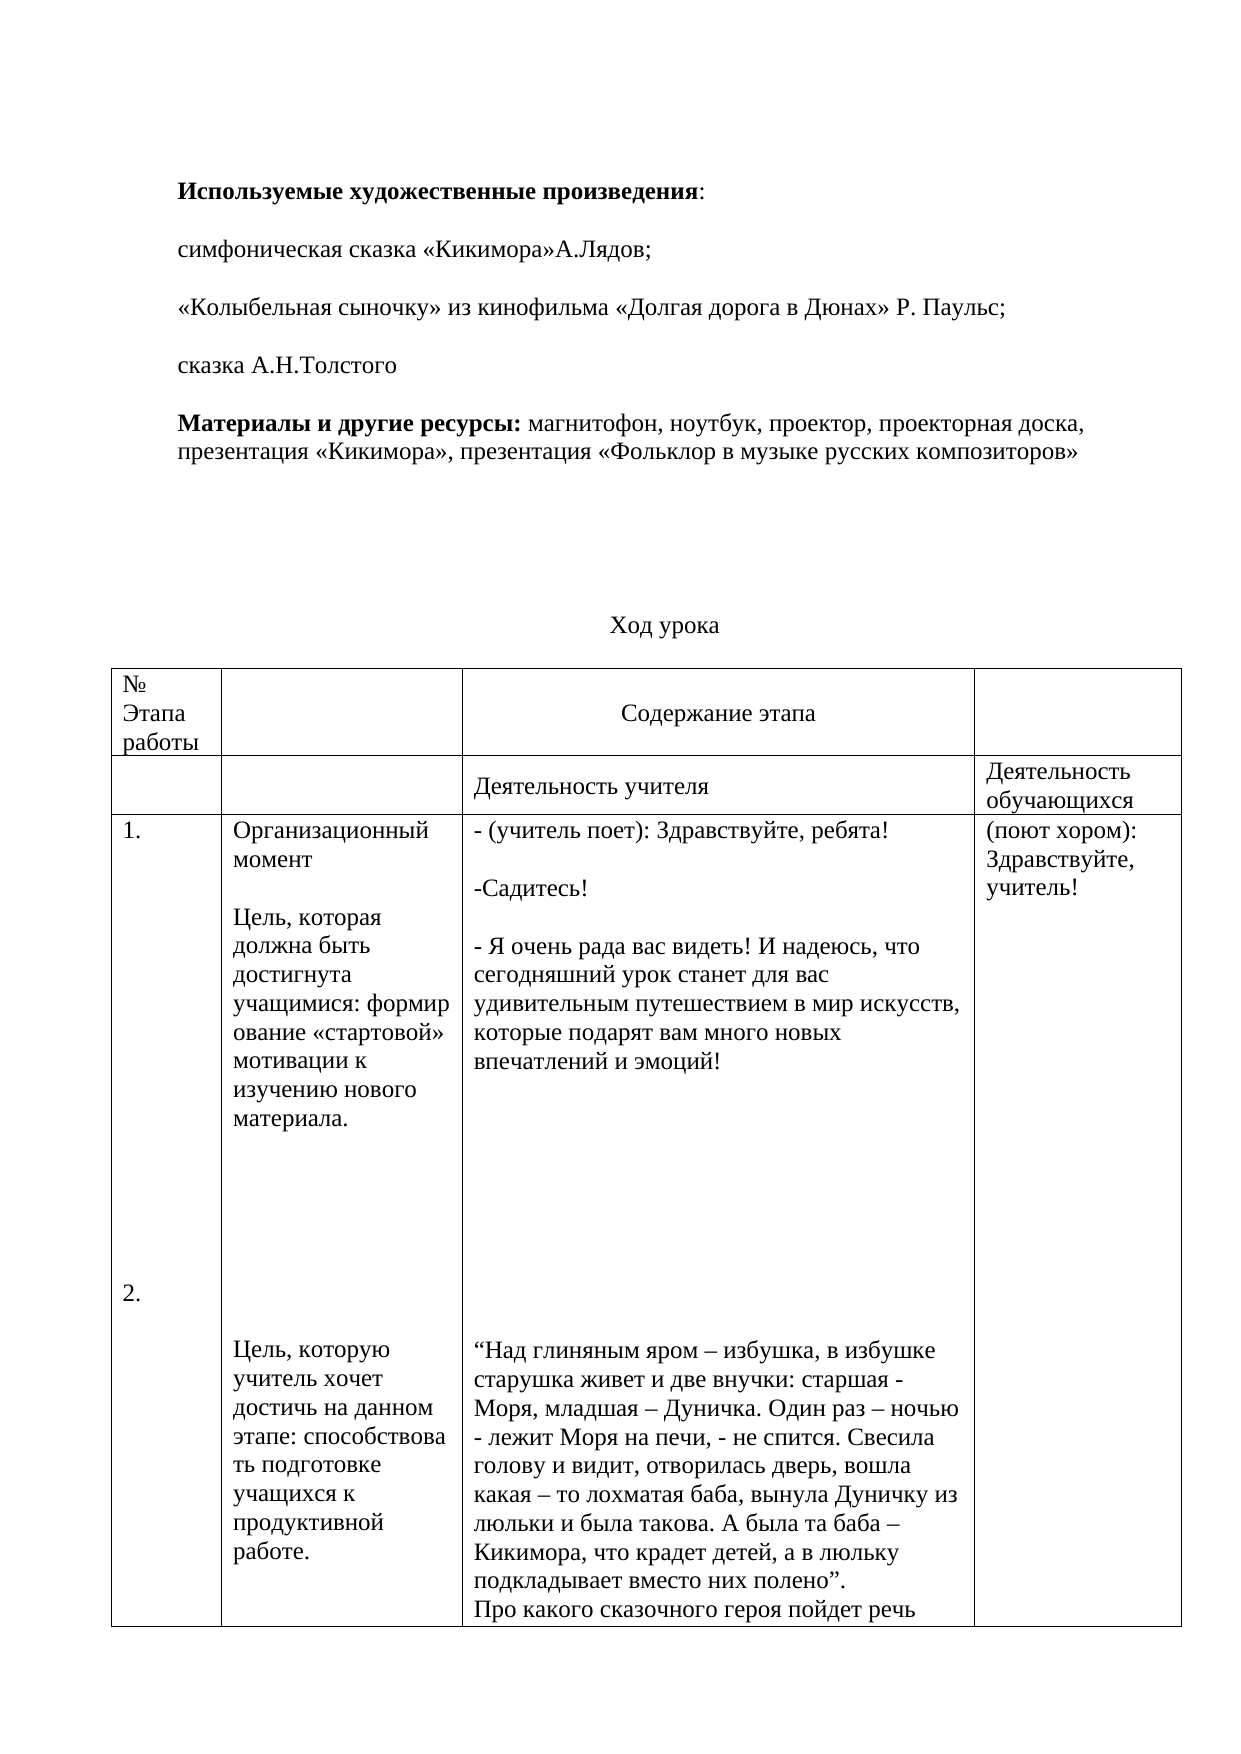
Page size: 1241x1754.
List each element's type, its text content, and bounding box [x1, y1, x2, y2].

table_header № Этапа работы [112, 669, 221, 755]
text Используемые художественные произведения: [177, 176, 1152, 205]
table_cell 1. 2. 3. 4. 5. [112, 815, 221, 1626]
table_cell [112, 756, 221, 814]
table_header Содержание этапа [463, 669, 974, 755]
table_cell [222, 815, 462, 1626]
text Материалы и другие ресурсы: магнитофон, ноутбук, проектор, проекторная доска, презентация «Кикимора», презентация «Фольклор в музыке русских композиторов» [177, 408, 1152, 465]
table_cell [463, 815, 974, 1626]
table_cell [222, 756, 462, 814]
text симфоническая сказка «Кикимора»А.Лядов; [177, 234, 1152, 263]
table_cell Деятельность учителя [463, 756, 974, 814]
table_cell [975, 815, 1181, 1626]
text «Колыбельная сыночку» из кинофильма «Долгая дорога в Дюнах» Р. Паульс; [177, 292, 1152, 321]
table_header [222, 669, 462, 755]
text Ход урока [177, 610, 1152, 639]
table_header [975, 669, 1181, 755]
text сказка А.Н.Толстого [177, 350, 1152, 378]
table_cell Деятельность обучающихся [975, 756, 1181, 814]
